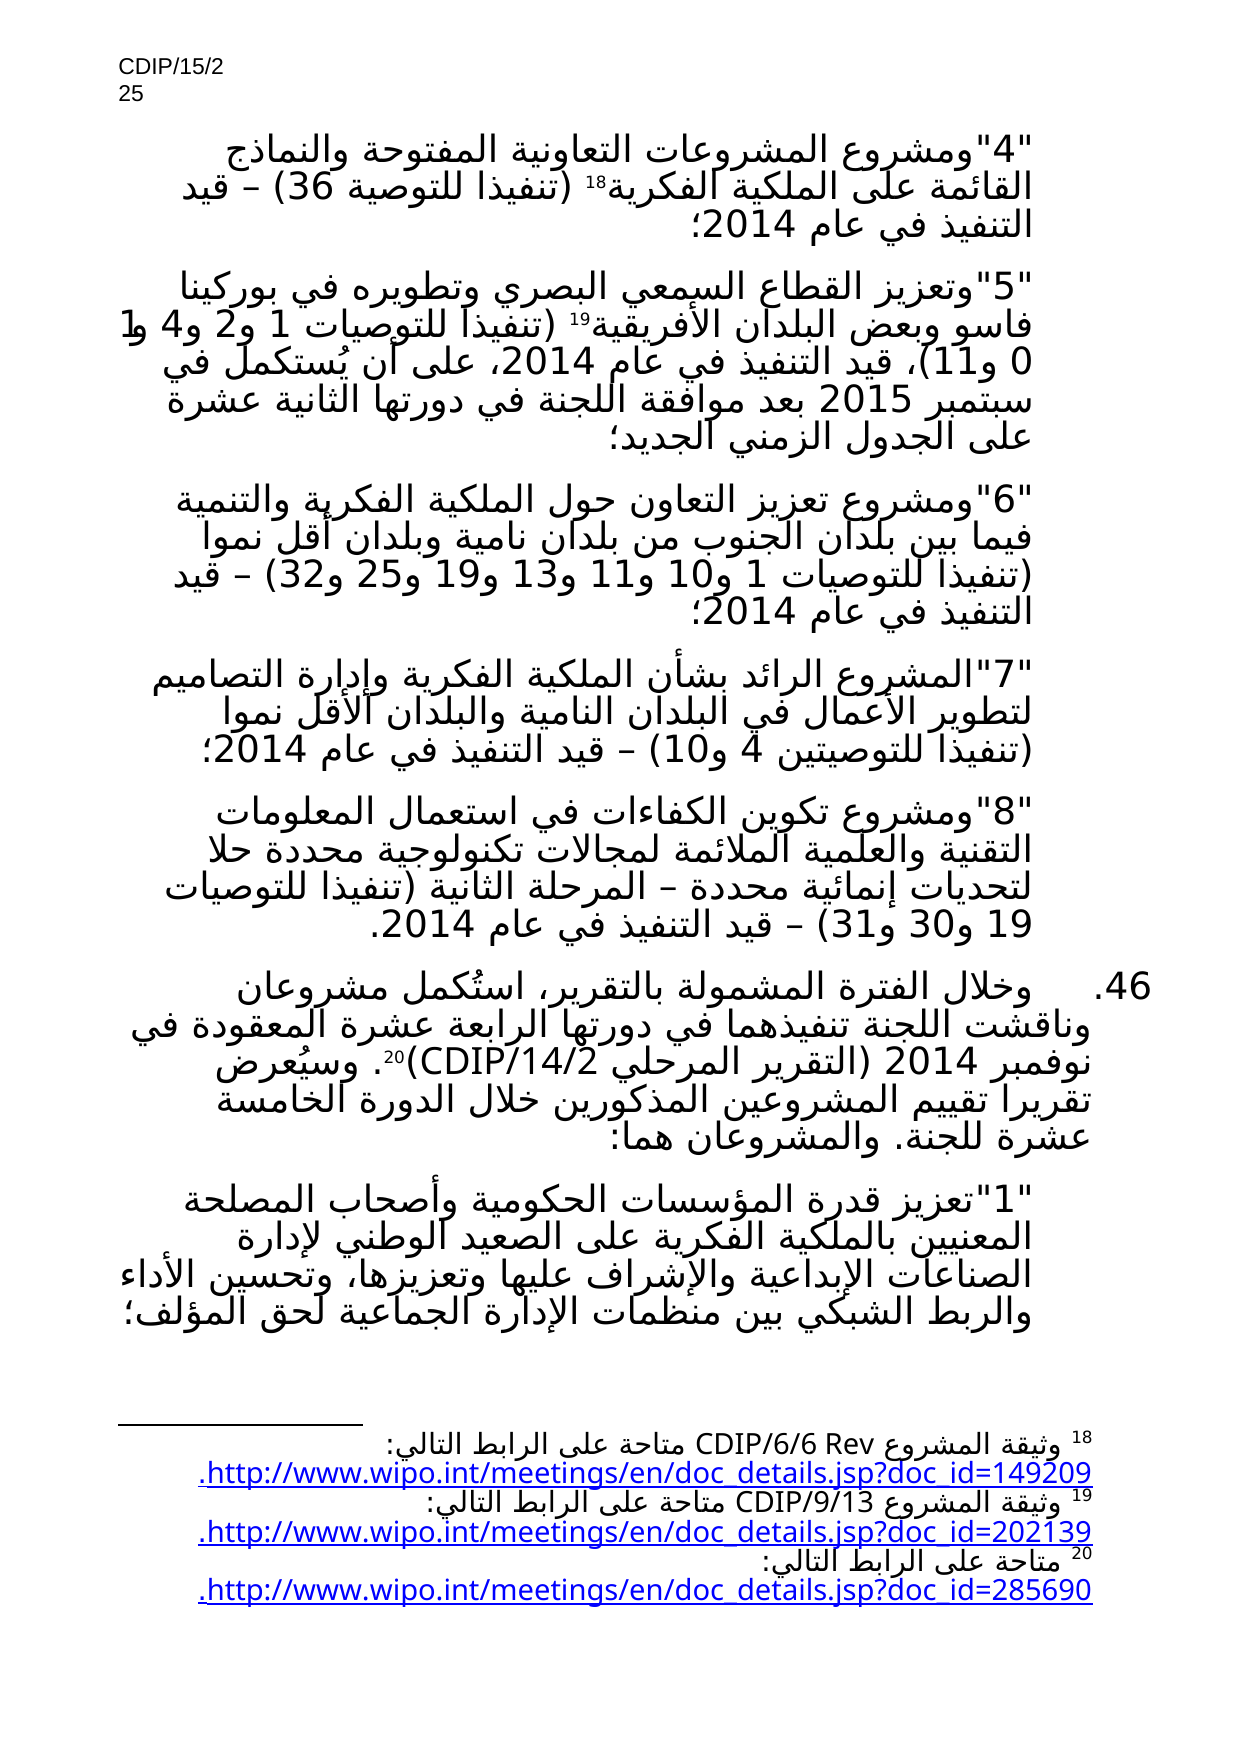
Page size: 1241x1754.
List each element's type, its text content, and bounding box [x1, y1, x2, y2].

list "6" ومشروع تعزيز التعاون حول الملكية الفكرية والتنمية فيما بين بلدان الجنوب من بلدان نامية وبلدان أقل نموا (تنفيذا للتوصيات 1 و10 و11 و13 و19 و25 و32) – قيد التنفيذ في عام 2014؛ [118, 482, 1033, 632]
text وخلال الفترة المشمولة بالتقرير، استُكمل مشروعان وناقشت اللجنة تنفيذهما في دورتها الرابعة عشرة المعقودة في نوفمبر 2014 (التقرير المرحلي CDIP/14/2). وسيُعرض تقريرا تقييم المشروعين المذكورين خلال الدورة الخامسة عشرة للجنة. والمشروعان هما: [118, 970, 1092, 1157]
list "7" المشروع الرائد بشأن الملكية الفكرية وإدارة التصاميم لتطوير الأعمال في البلدان النامية والبلدان الأقل نموا (تنفيذا للتوصيتين 4 و10) – قيد التنفيذ في عام 2014؛ [118, 657, 1033, 770]
list "1" تعزيز قدرة المؤسسات الحكومية وأصحاب المصلحة المعنيين بالملكية الفكرية على الصعيد الوطني لإدارة الصناعات الإبداعية والإشراف عليها وتعزيزها، وتحسين الأداء والربط الشبكي بين منظمات الإدارة الجماعية لحق المؤلف؛ [118, 1182, 1033, 1332]
list "8" ومشروع تكوين الكفاءات في استعمال المعلومات التقنية والعلمية الملائمة لمجالات تكنولوجية محددة حلا لتحديات إنمائية محددة – المرحلة الثانية (تنفيذا للتوصيات 19 و30 و31) – قيد التنفيذ في عام 2014. [118, 795, 1033, 945]
list "4" ومشروع المشروعات التعاونية المفتوحة والنماذج القائمة على الملكية الفكرية (تنفيذا للتوصية 36) – قيد التنفيذ في عام 2014؛ [118, 132, 1033, 245]
list "5" وتعزيز القطاع السمعي البصري وتطويره في بوركينا فاسو وبعض البلدان الأفريقية (تنفيذا للتوصيات 1 و2 و4 و10 و11)، قيد التنفيذ في عام 2014، على أن يُستكمل في سبتمبر 2015 بعد موافقة اللجنة في دورتها الثانية عشرة على الجدول الزمني الجديد؛ [118, 270, 1033, 457]
